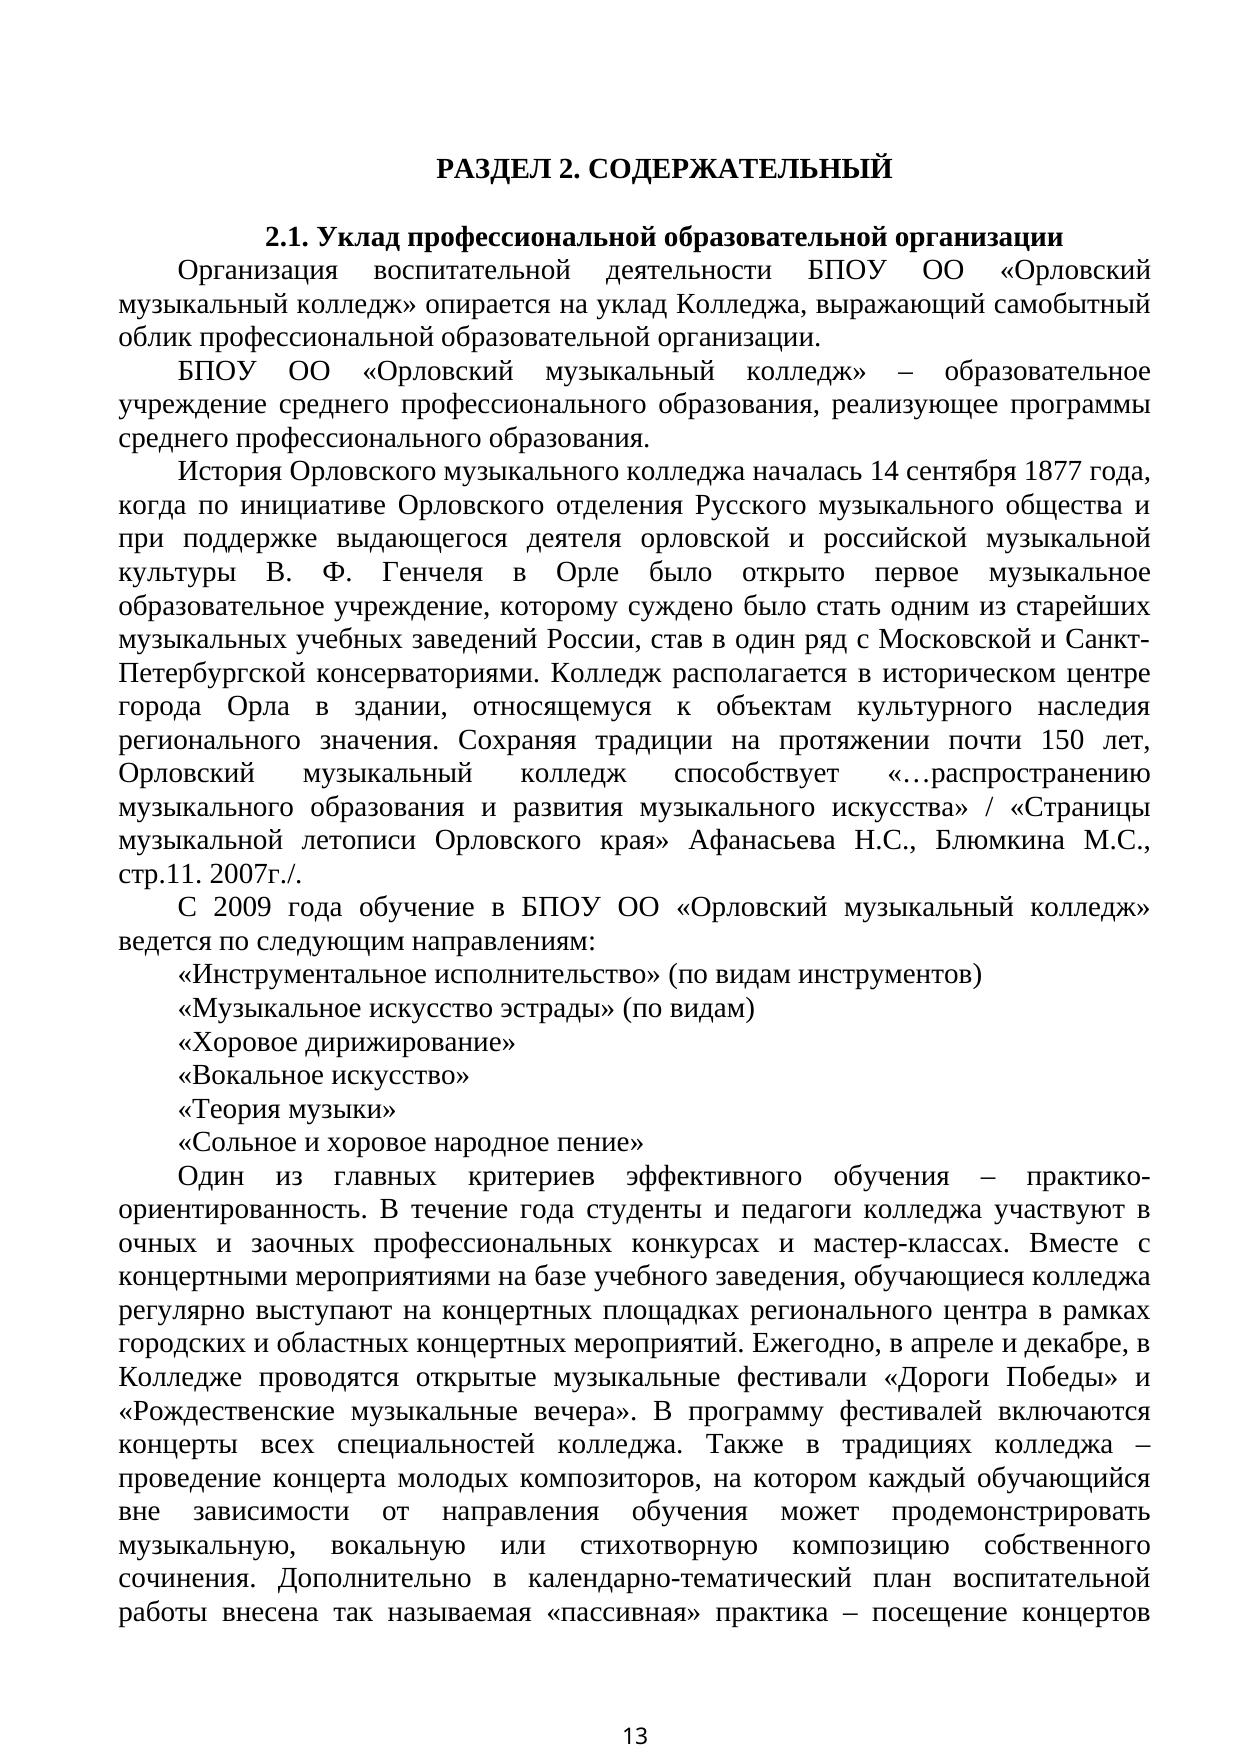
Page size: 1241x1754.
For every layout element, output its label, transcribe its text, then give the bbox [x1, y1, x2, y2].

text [118, 1158, 1152, 1627]
text «Музыкальное искусство эстрады» (по видам) [118, 990, 1152, 1024]
text «Вокальное искусство» [118, 1057, 1152, 1091]
text С 2009 года обучение в БПОУ ОО «Орловский музыкальный колледж» ведется по следующим направлениям: [118, 889, 1152, 957]
text 2.1. Уклад профессиональной образовательной организации [118, 219, 1152, 252]
text «Сольное и хоровое народное пение» [118, 1124, 1152, 1158]
text «Инструментальное исполнительство» (по видам инструментов) [118, 957, 1152, 990]
text Организация воспитательной деятельности БПОУ ОО «Орловский музыкальный колледж» опирается на уклад Колледжа, выражающий самобытный облик профессиональной образовательной организации. [118, 252, 1152, 353]
text БПОУ ОО «Орловский музыкальный колледж» – образовательное учреждение среднего профессионального образования, реализующее программы среднего профессионального образования. [118, 353, 1152, 453]
text РАЗДЕЛ 2. СОДЕРЖАТЕЛЬНЫЙ [118, 152, 1152, 185]
text «Теория музыки» [118, 1091, 1152, 1124]
text История Орловского музыкального колледжа началась 14 сентября 1877 года, когда по инициативе Орловского отделения Русского музыкального общества и при поддержке выдающегося деятеля орловской и российской музыкальной культуры В. Ф. Генчеля в Орле было открыто первое музыкальное образовательное учреждение, которому суждено было стать одним из старейших музыкальных учебных заведений России, став в один ряд с Московской и Санкт-Петербургской консерваториями. Колледж располагается в историческом центре города Орла в здании, относящемуся к объектам культурного наследия регионального значения. Сохраняя традиции на протяжении почти 150 лет, Орловский музыкальный колледж способствует «…распространению музыкального образования и развития музыкального искусства» / «Страницы музыкальной летописи Орловского края» Афанасьева Н.С., Блюмкина М.С., стр.11. 2007г./. [118, 453, 1152, 889]
text «Хоровое дирижирование» [118, 1024, 1152, 1057]
